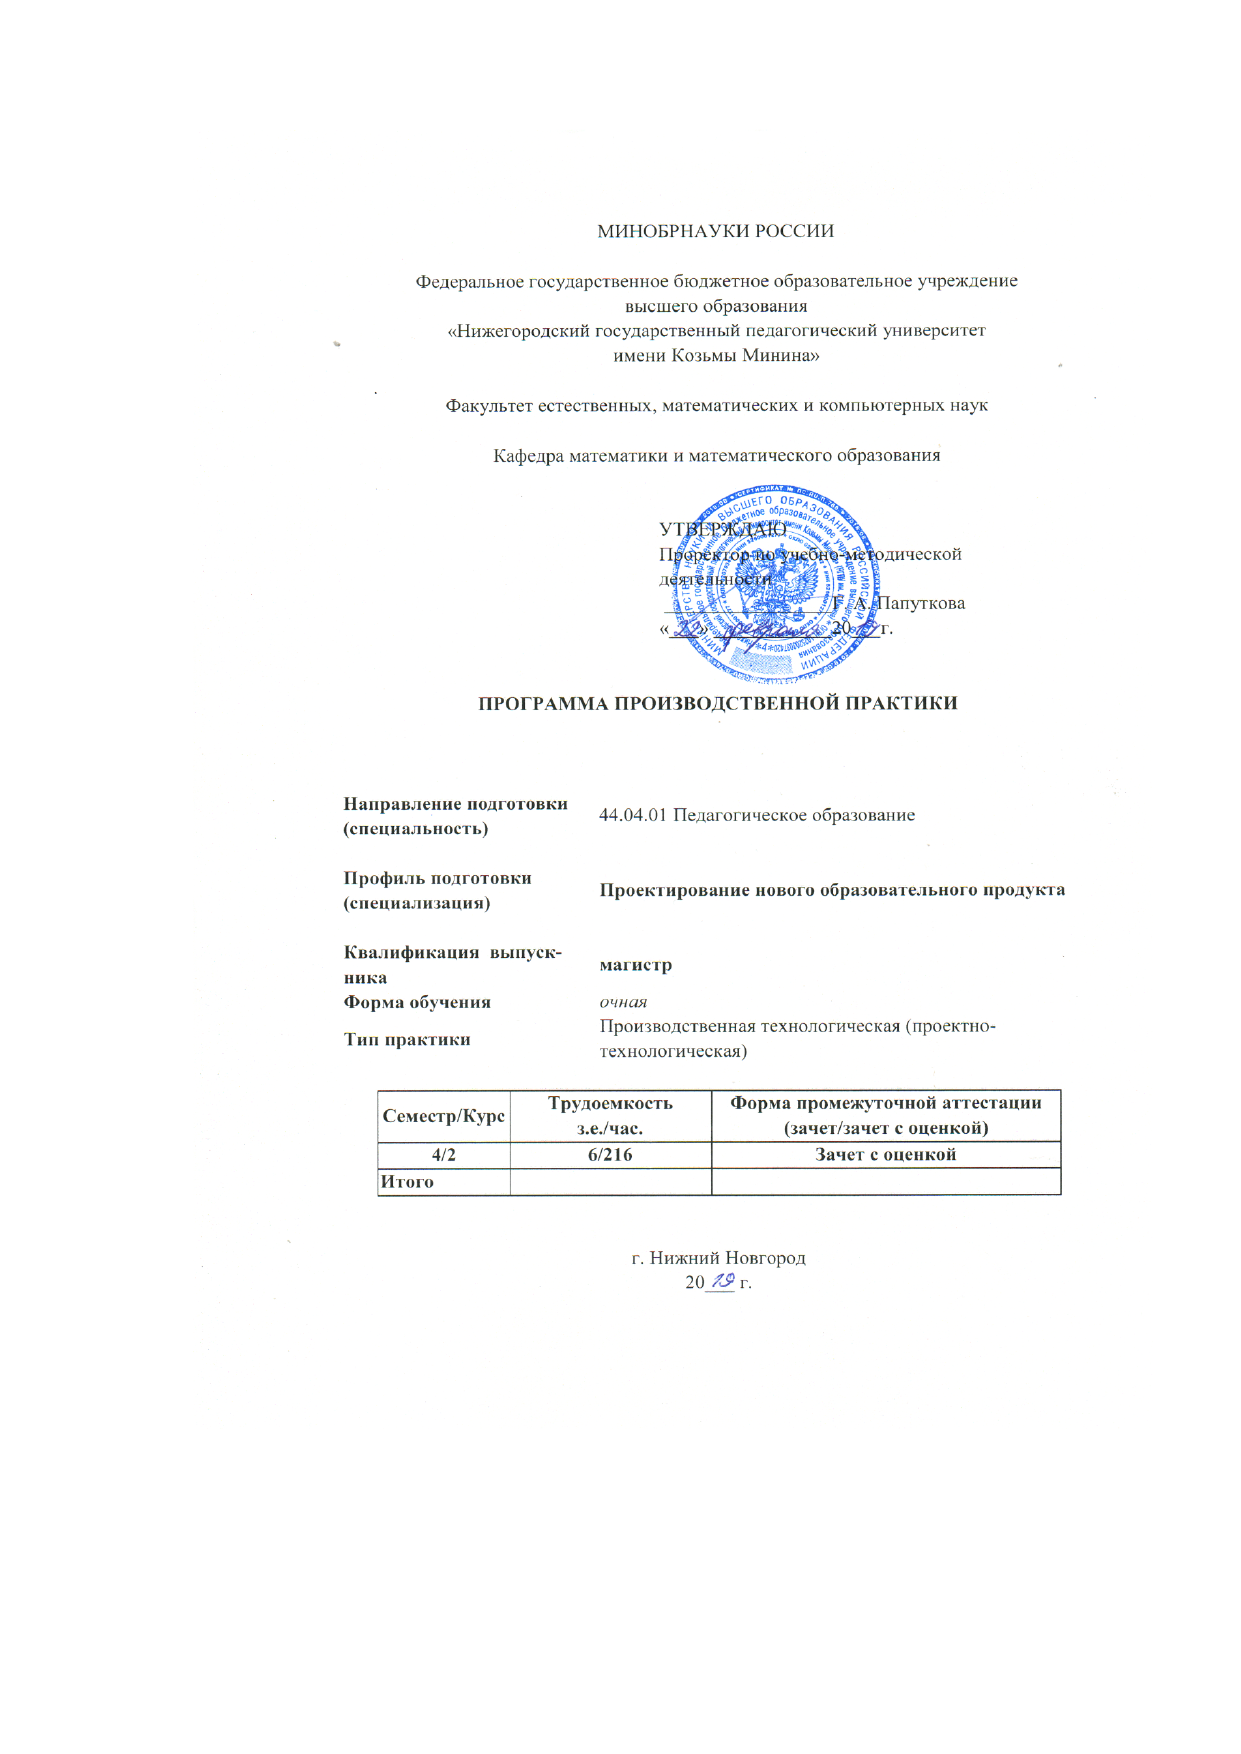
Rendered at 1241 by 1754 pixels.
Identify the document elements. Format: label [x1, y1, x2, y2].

picture [184, 121, 1161, 1437]
